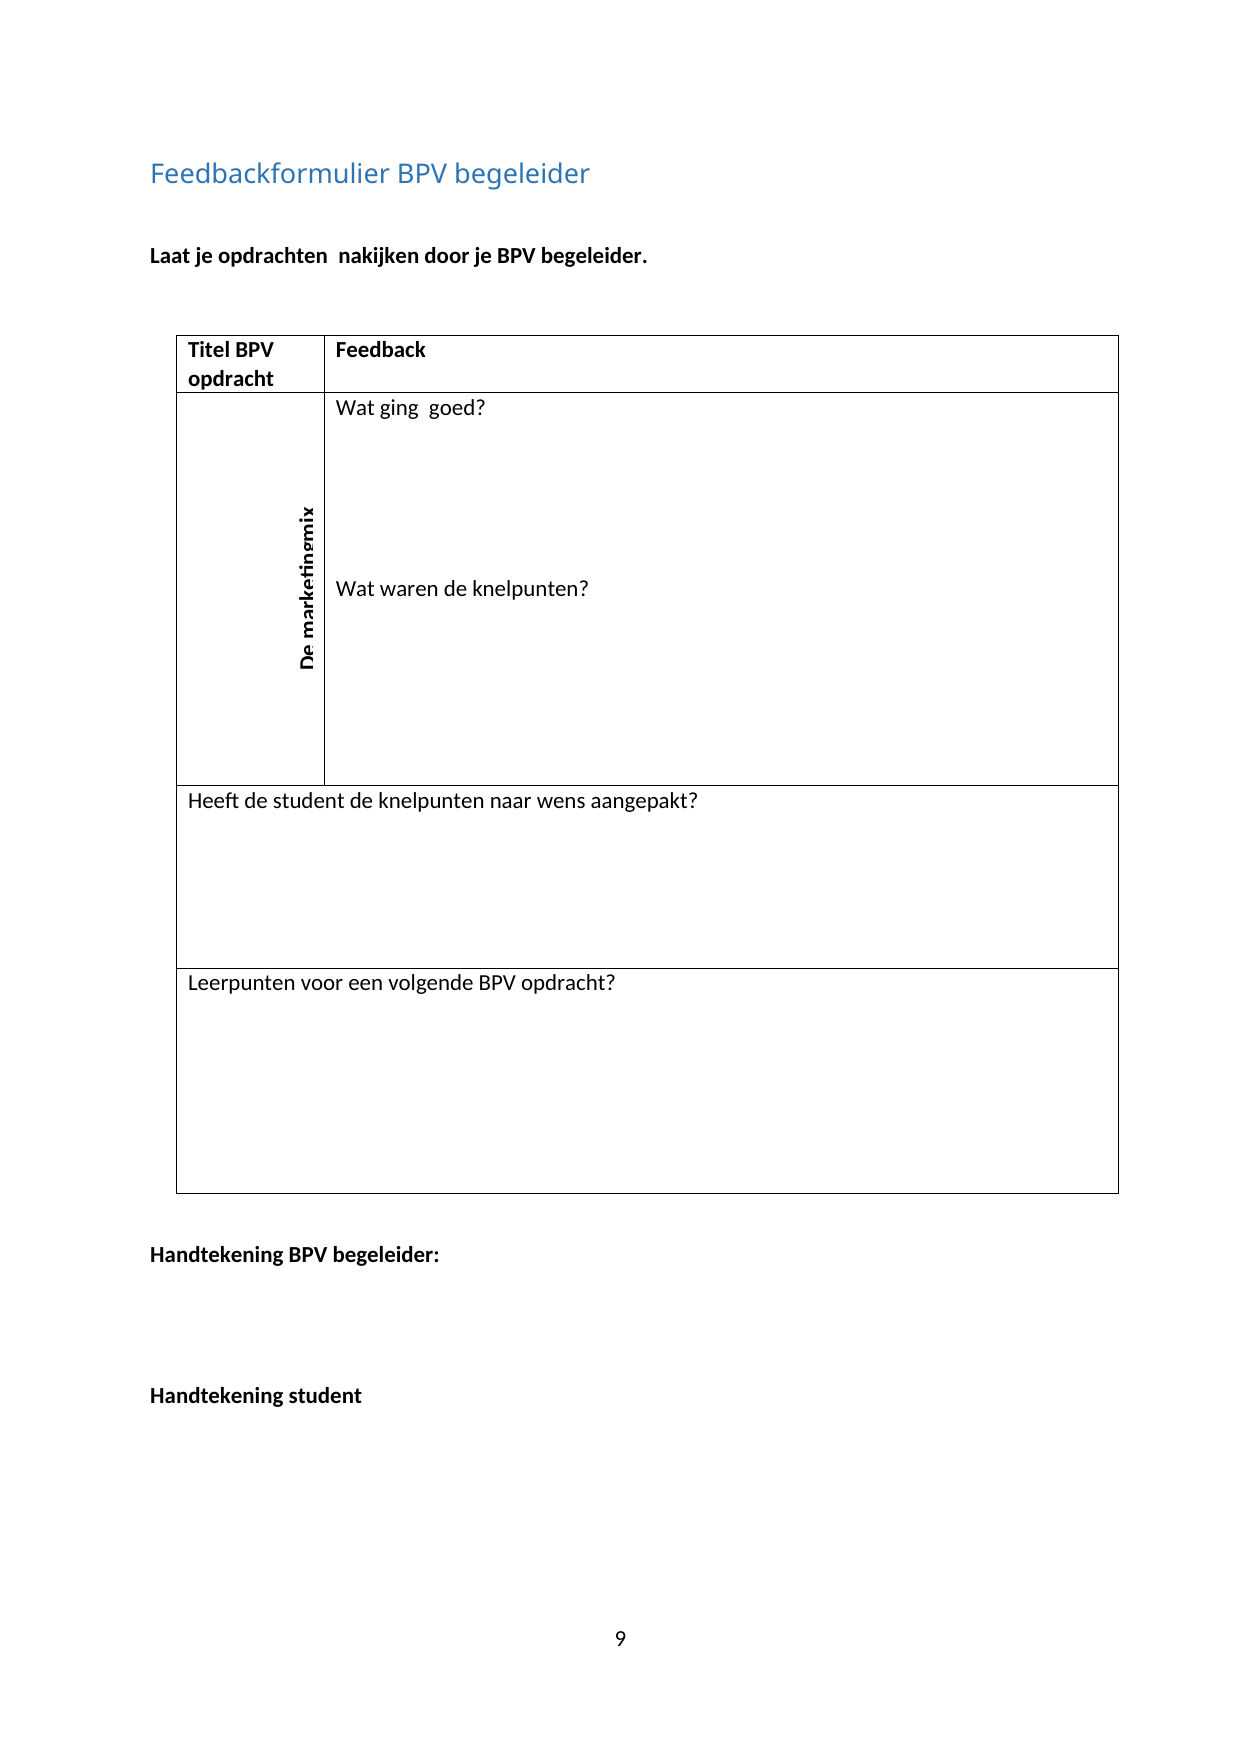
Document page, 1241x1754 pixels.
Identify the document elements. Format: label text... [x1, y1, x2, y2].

table_header Titel BPV opdracht [177, 336, 324, 392]
text Handtekening BPV begeleider: [150, 1241, 1090, 1269]
table_cell De marketingmix [177, 393, 324, 785]
text Handtekening student [150, 1381, 1090, 1409]
table_cell Wat ging goed? Wat waren de knelpunten? [325, 393, 1118, 785]
table_cell Heeft de student de knelpunten naar wens aangepakt? [177, 786, 1118, 967]
table_header Feedback [325, 336, 1118, 392]
table_cell Leerpunten voor een volgende BPV opdracht? [177, 969, 1118, 1193]
subtitle Feedbackformulier BPV begeleider [150, 154, 1090, 191]
text Laat je opdrachten nakijken door je BPV begeleider. [150, 241, 1090, 269]
